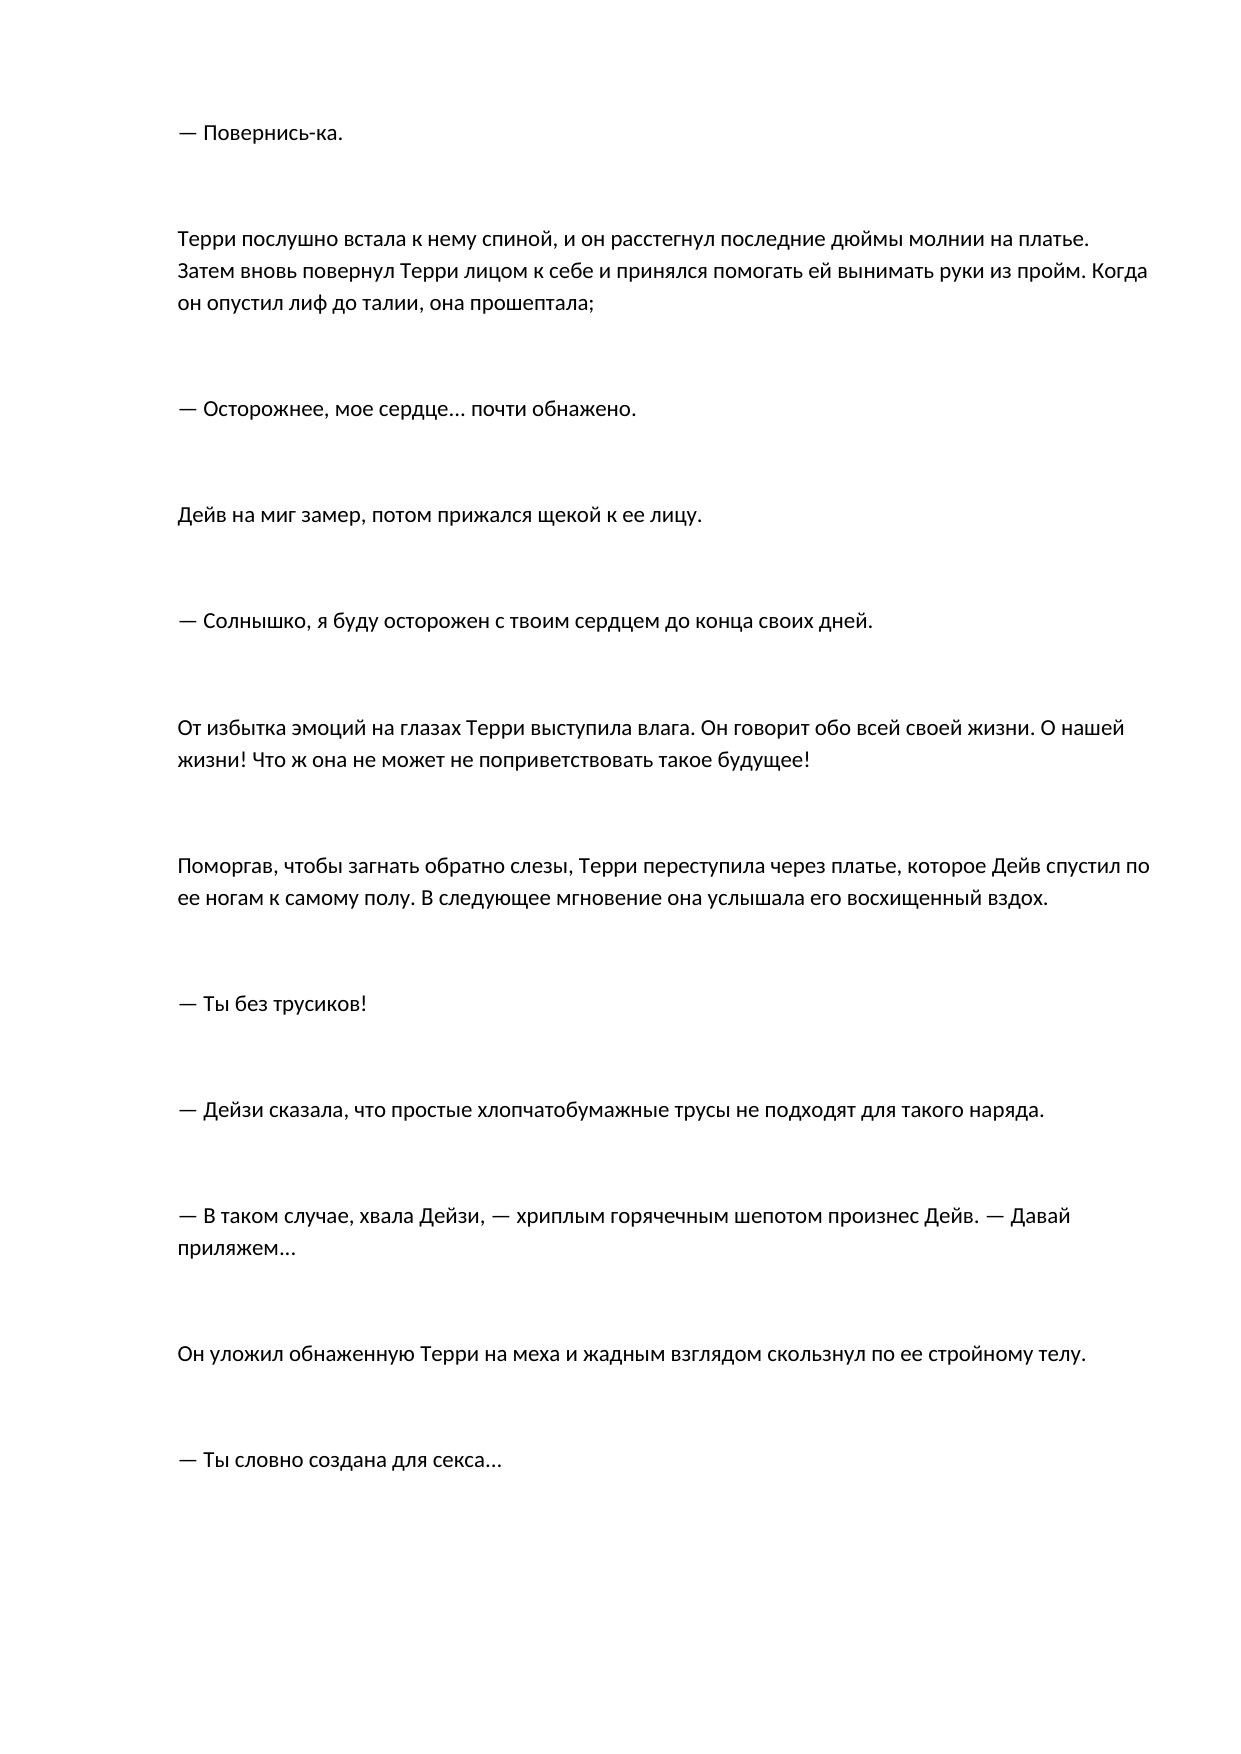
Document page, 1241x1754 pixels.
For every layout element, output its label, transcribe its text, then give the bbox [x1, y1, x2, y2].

text — Солнышко, я буду осторожен с твоим сердцем до конца своих дней. [177, 607, 1152, 635]
text — Ты словно создана для секса... [177, 1446, 1152, 1473]
text От избытка эмоций на глазах Терри выступила влага. Он говорит обо всей своей жизни. О нашей жизни! Что ж она не может не поприветствовать такое будущее! [177, 713, 1152, 773]
text Терри послушно встала к нему спиной, и он расстегнул последние дюймы молнии на платье. Затем вновь повернул Терри лицом к себе и принялся помогать ей вынимать руки из пройм. Когда он опустил лиф до талии, она прошептала; [177, 224, 1152, 317]
text Поморгав, чтобы загнать обратно слезы, Терри переступила через платье, которое Дейв спустил по ее ногам к самому полу. В следующее мгновение она услышала его восхищенный вздох. [177, 851, 1152, 911]
text — Осторожнее, мое сердце... почти обнажено. [177, 394, 1152, 423]
text — Ты без трусиков! [177, 989, 1152, 1017]
text Дейв на миг замер, потом прижался щекой к ее лицу. [177, 501, 1152, 529]
text — Повернись-ка. [177, 118, 1152, 146]
text — В таком случае, хвала Дейзи, — хриплым горячечным шепотом произнес Дейв. — Давай приляжем... [177, 1201, 1152, 1261]
text Он уложил обнаженную Терри на меха и жадным взглядом скользнул по ее стройному телу. [177, 1339, 1152, 1367]
text — Дейзи сказала, что простые хлопчатобумажные трусы не подходят для такого наряда. [177, 1095, 1152, 1123]
